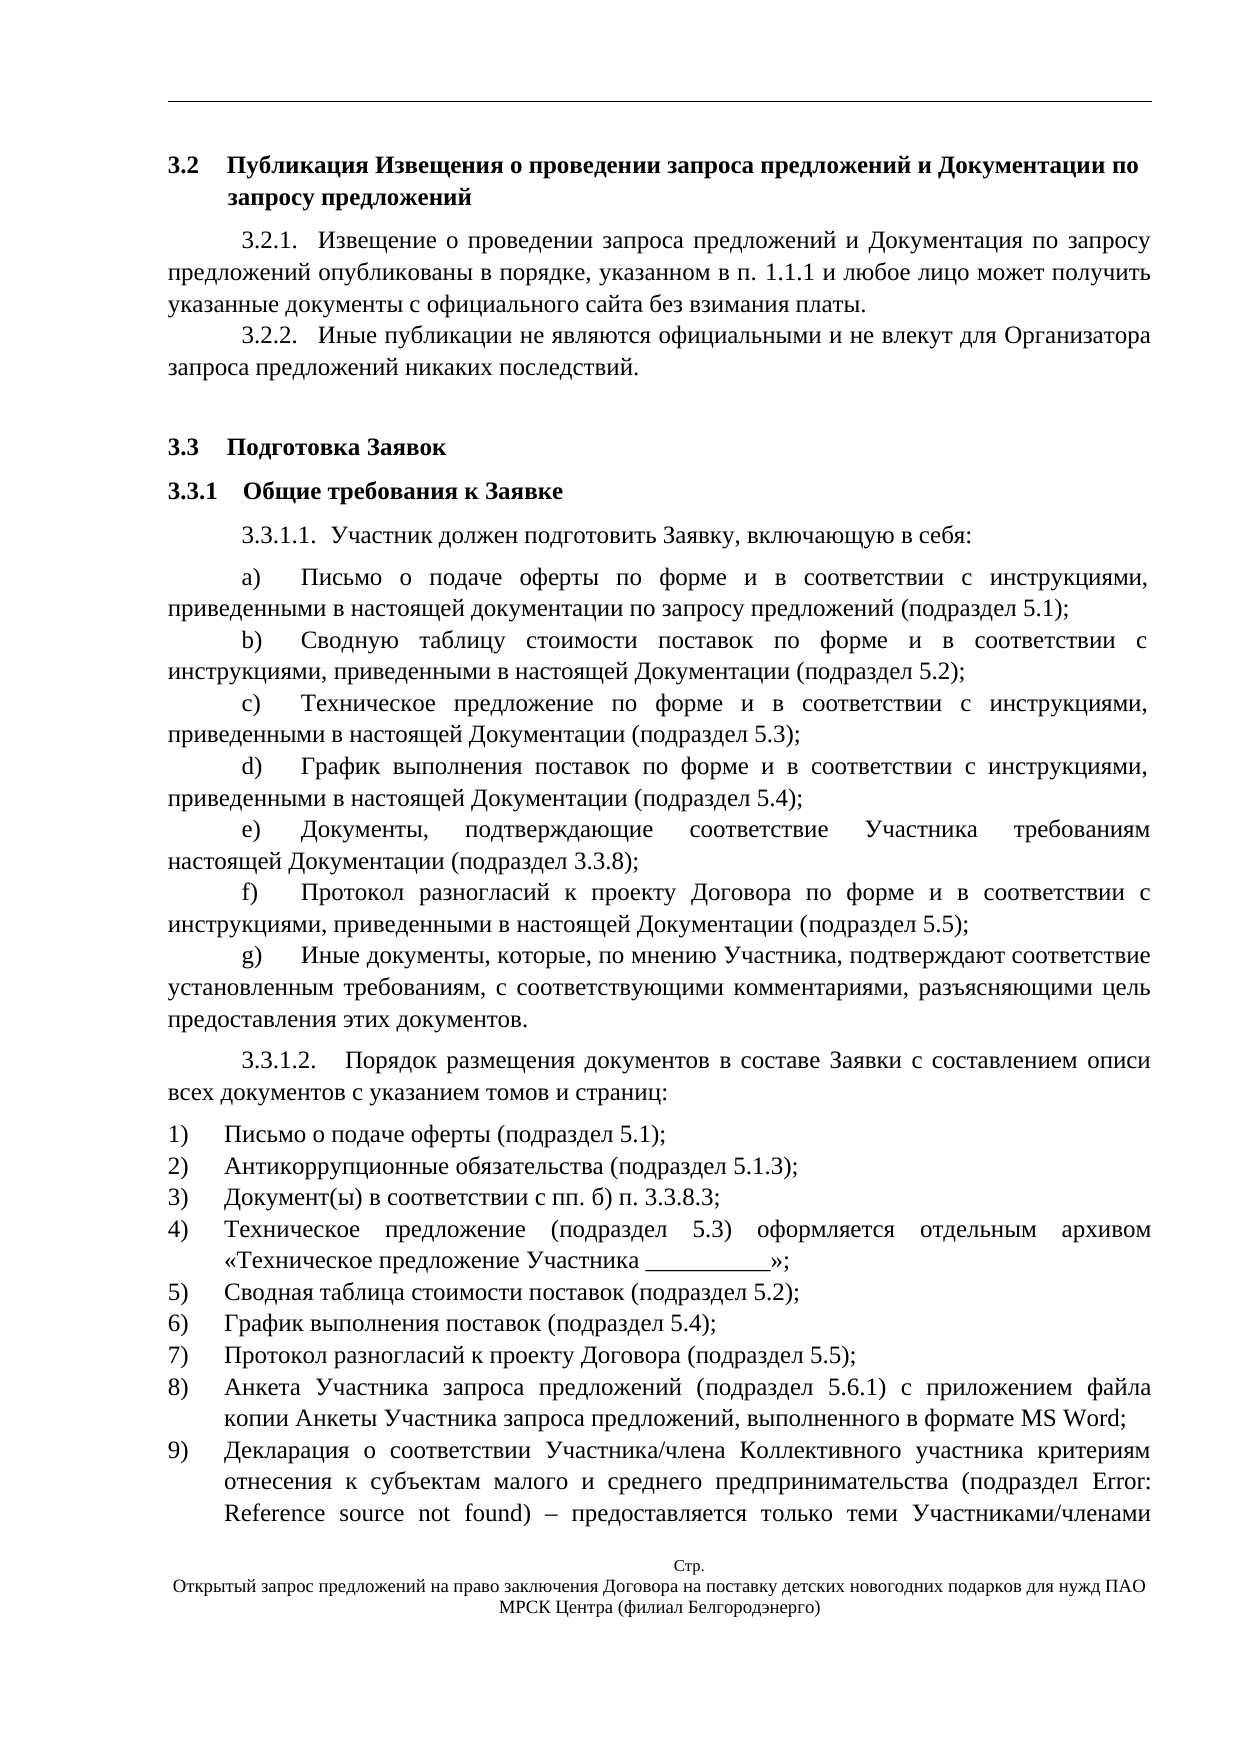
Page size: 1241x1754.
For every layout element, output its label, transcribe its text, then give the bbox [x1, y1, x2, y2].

list Иные публикации не являются официальными и не влекут для Организатора запроса предложений никаких последствий. [168, 320, 1152, 381]
subtitle Публикация Извещения о проведении запроса предложений и Документации по запросу предложений [168, 150, 1152, 210]
list Иные документы, которые, по мнению Участника, подтверждают соответствие установленным требованиям, с соответствующими комментариями, разъясняющими цель предоставления этих документов. [168, 941, 1152, 1032]
list Участник должен подготовить Заявку, включающую в себя: [168, 520, 1152, 548]
subtitle Общие требования к Заявке [168, 476, 1152, 504]
list Порядок размещения документов в составе Заявки с составлением описи всех документов с указанием томов и страниц: [168, 1046, 1152, 1106]
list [168, 1435, 1152, 1527]
subtitle Подготовка Заявок [168, 432, 1152, 460]
